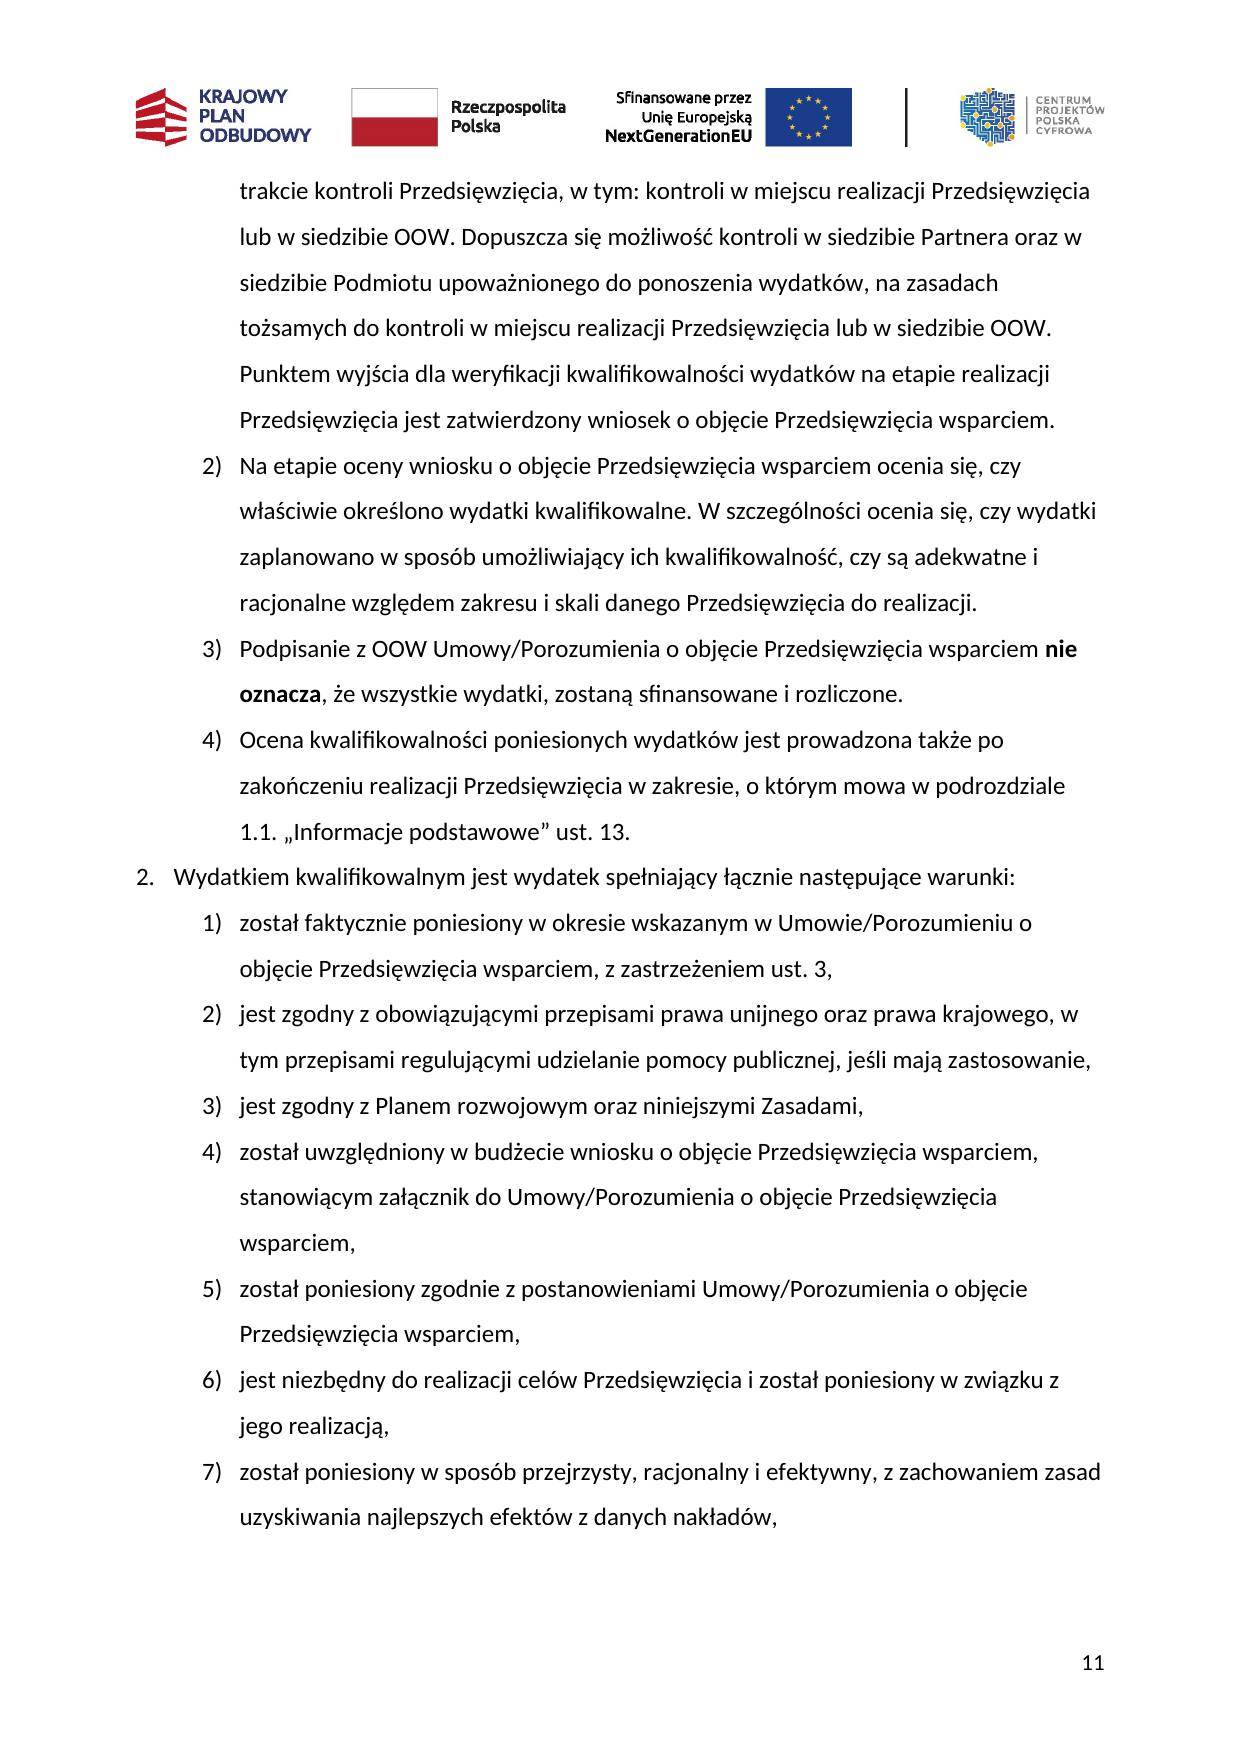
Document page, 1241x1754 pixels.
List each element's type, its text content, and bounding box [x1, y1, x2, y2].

picture [135, 88, 1105, 147]
list jest zgodny z Planem rozwojowym oraz niniejszymi Zasadami, [202, 1090, 1104, 1121]
list jest zgodny z obowiązującymi przepisami prawa unijnego oraz prawa krajowego, w tym przepisami regulującymi udzielanie pomocy publicznej, jeśli mają zastosowanie, [202, 998, 1104, 1075]
list Wydatkiem kwalifikowalnym jest wydatek spełniający łącznie następujące warunki: [136, 861, 1104, 892]
list jest niezbędny do realizacji celów Przedsięwzięcia i został poniesiony w związku z jego realizacją, [202, 1364, 1104, 1441]
list Ocena kwalifikowalności poniesionych wydatków jest prowadzona także po zakończeniu realizacji Przedsięwzięcia w zakresie, o którym mowa w podrozdziale 1.1. „Informacje podstawowe” ust. 13. [202, 724, 1104, 846]
list Na etapie oceny wniosku o objęcie Przedsięwzięcia wsparciem ocenia się, czy właściwie określono wydatki kwalifikowalne. W szczególności ocenia się, czy wydatki zaplanowano w sposób umożliwiający ich kwalifikowalność, czy są adekwatne i racjonalne względem zakresu i skali danego Przedsięwzięcia do realizacji. [202, 450, 1104, 617]
list Podpisanie z OOW Umowy/Porozumienia o objęcie Przedsięwzięcia wsparciem nie oznacza, że wszystkie wydatki, zostaną sfinansowane i rozliczone. [202, 633, 1104, 709]
list został poniesiony zgodnie z postanowieniami Umowy/Porozumienia o objęcie Przedsięwzięcia wsparciem, [202, 1273, 1104, 1349]
list został poniesiony w sposób przejrzysty, racjonalny i efektywny, z zachowaniem zasad uzyskiwania najlepszych efektów z danych nakładów, [202, 1456, 1104, 1532]
list został uwzględniony w budżecie wniosku o objęcie Przedsięwzięcia wsparciem, stanowiącym załącznik do Umowy/Porozumienia o objęcie Przedsięwzięcia wsparciem, [202, 1136, 1104, 1258]
list został faktycznie poniesiony w okresie wskazanym w Umowie/Porozumieniu o objęcie Przedsięwzięcia wsparciem, z zastrzeżeniem ust. 3, [202, 907, 1104, 983]
